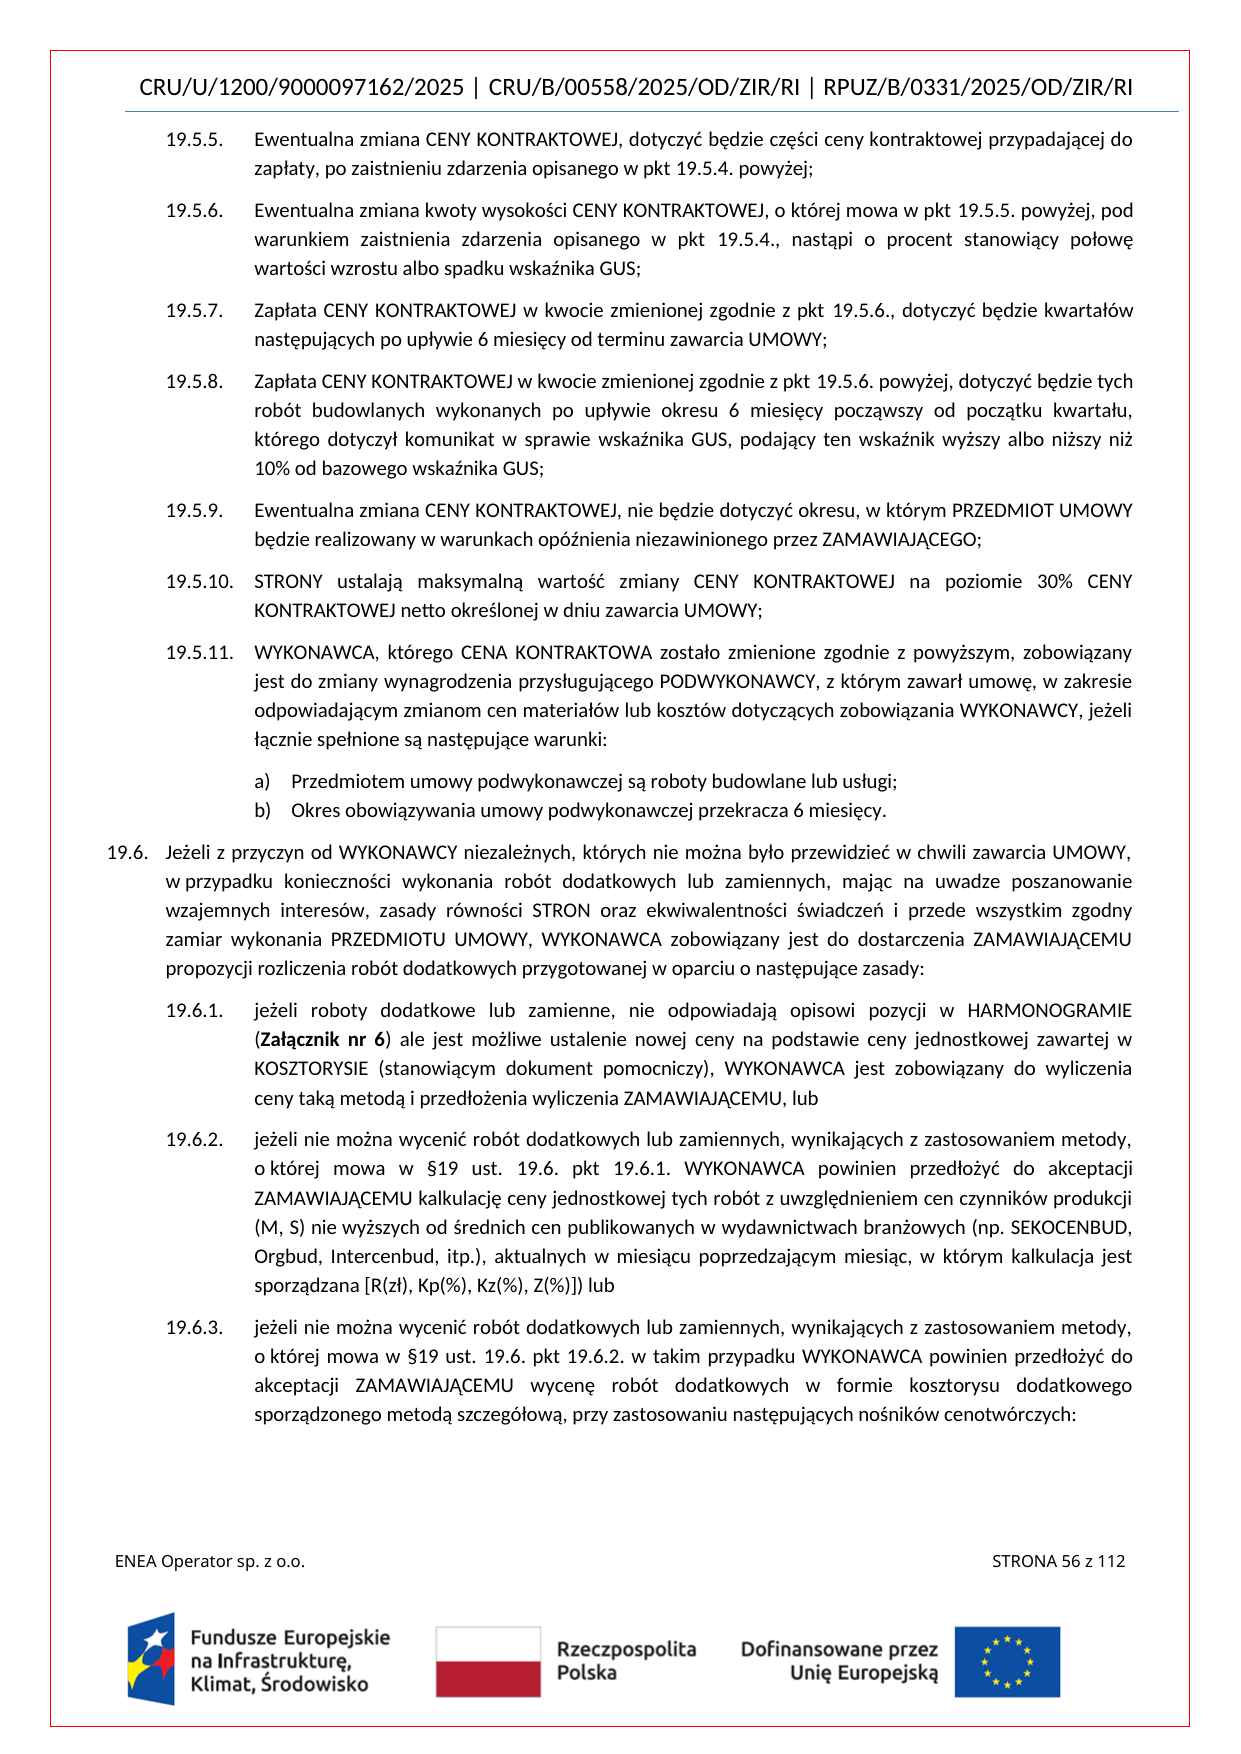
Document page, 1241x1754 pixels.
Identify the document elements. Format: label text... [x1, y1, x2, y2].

picture [106, 1589, 1074, 1726]
list Ewentualna zmiana CENY KONTRAKTOWEJ, nie będzie dotyczyć okresu, w którym PRZEDMIOT UMOWY będzie realizowany w warunkach opóźnienia niezawinionego przez ZAMAWIAJĄCEGO; [165, 497, 1134, 552]
list Zapłata CENY KONTRAKTOWEJ w kwocie zmienionej zgodnie z pkt 19.5.6. powyżej, dotyczyć będzie tych robót budowlanych wykonanych po upływie okresu 6 miesięcy począwszy od początku kwartału, którego dotyczył komunikat w sprawie wskaźnika GUS, podający ten wskaźnik wyższy albo niższy niż 10% od bazowego wskaźnika GUS; [165, 368, 1134, 481]
list Okres obowiązywania umowy podwykonawczej przekracza 6 miesięcy. [254, 797, 1134, 823]
list Przedmiotem umowy podwykonawczej są roboty budowlane lub usługi; [254, 768, 1134, 793]
list jeżeli nie można wycenić robót dodatkowych lub zamiennych, wynikających z zastosowaniem metody, o której mowa w §19 ust. 19.6. pkt 19.6.2. w takim przypadku WYKONAWCA powinien przedłożyć do akceptacji ZAMAWIAJĄCEMU wycenę robót dodatkowych w formie kosztorysu dodatkowego sporządzonego metodą szczegółową, przy zastosowaniu następujących nośników cenotwórczych: [165, 1314, 1134, 1427]
list jeżeli roboty dodatkowe lub zamienne, nie odpowiadają opisowi pozycji w HARMONOGRAMIE (Załącznik nr 6) ale jest możliwe ustalenie nowej ceny na podstawie ceny jednostkowej zawartej w KOSZTORYSIE (stanowiącym dokument pomocniczy), WYKONAWCA jest zobowiązany do wyliczenia ceny taką metodą i przedłożenia wyliczenia ZAMAWIAJĄCEMU, lub [165, 997, 1134, 1110]
list jeżeli nie można wycenić robót dodatkowych lub zamiennych, wynikających z zastosowaniem metody, o której mowa w §19 ust. 19.6. pkt 19.6.1. WYKONAWCA powinien przedłożyć do akceptacji ZAMAWIAJĄCEMU kalkulację ceny jednostkowej tych robót z uwzględnieniem cen czynników produkcji (M, S) nie wyższych od średnich cen publikowanych w wydawnictwach branżowych (np. SEKOCENBUD, Orgbud, Intercenbud, itp.), aktualnych w miesiącu poprzedzającym miesiąc, w którym kalkulacja jest sporządzana [R(zł), Kp(%), Kz(%), Z(%)]) lub [165, 1126, 1134, 1298]
list Jeżeli z przyczyn od WYKONAWCY niezależnych, których nie można było przewidzieć w chwili zawarcia UMOWY, w przypadku konieczności wykonania robót dodatkowych lub zamiennych, mając na uwadze poszanowanie wzajemnych interesów, zasady równości STRON oraz ekwiwalentności świadczeń i przede wszystkim zgodny zamiar wykonania PRZEDMIOTU UMOWY, WYKONAWCA zobowiązany jest do dostarczenia ZAMAWIAJĄCEMU propozycji rozliczenia robót dodatkowych przygotowanej w oparciu o następujące zasady: [106, 839, 1134, 981]
list Ewentualna zmiana kwoty wysokości CENY KONTRAKTOWEJ, o której mowa w pkt 19.5.5. powyżej, pod warunkiem zaistnienia zdarzenia opisanego w pkt 19.5.4., nastąpi o procent stanowiący połowę wartości wzrostu albo spadku wskaźnika GUS; [165, 197, 1134, 281]
list STRONY ustalają maksymalną wartość zmiany CENY KONTRAKTOWEJ na poziomie 30% CENY KONTRAKTOWEJ netto określonej w dniu zawarcia UMOWY; [165, 568, 1134, 623]
list WYKONAWCA, którego CENA KONTRAKTOWA zostało zmienione zgodnie z powyższym, zobowiązany jest do zmiany wynagrodzenia przysługującego PODWYKONAWCY, z którym zawarł umowę, w zakresie odpowiadającym zmianom cen materiałów lub kosztów dotyczących zobowiązania WYKONAWCY, jeżeli łącznie spełnione są następujące warunki: [165, 639, 1134, 752]
list Zapłata CENY KONTRAKTOWEJ w kwocie zmienionej zgodnie z pkt 19.5.6., dotyczyć będzie kwartałów następujących po upływie 6 miesięcy od terminu zawarcia UMOWY; [165, 297, 1134, 352]
list Ewentualna zmiana CENY KONTRAKTOWEJ, dotyczyć będzie części ceny kontraktowej przypadającej do zapłaty, po zaistnieniu zdarzenia opisanego w pkt 19.5.4. powyżej; [165, 126, 1134, 181]
